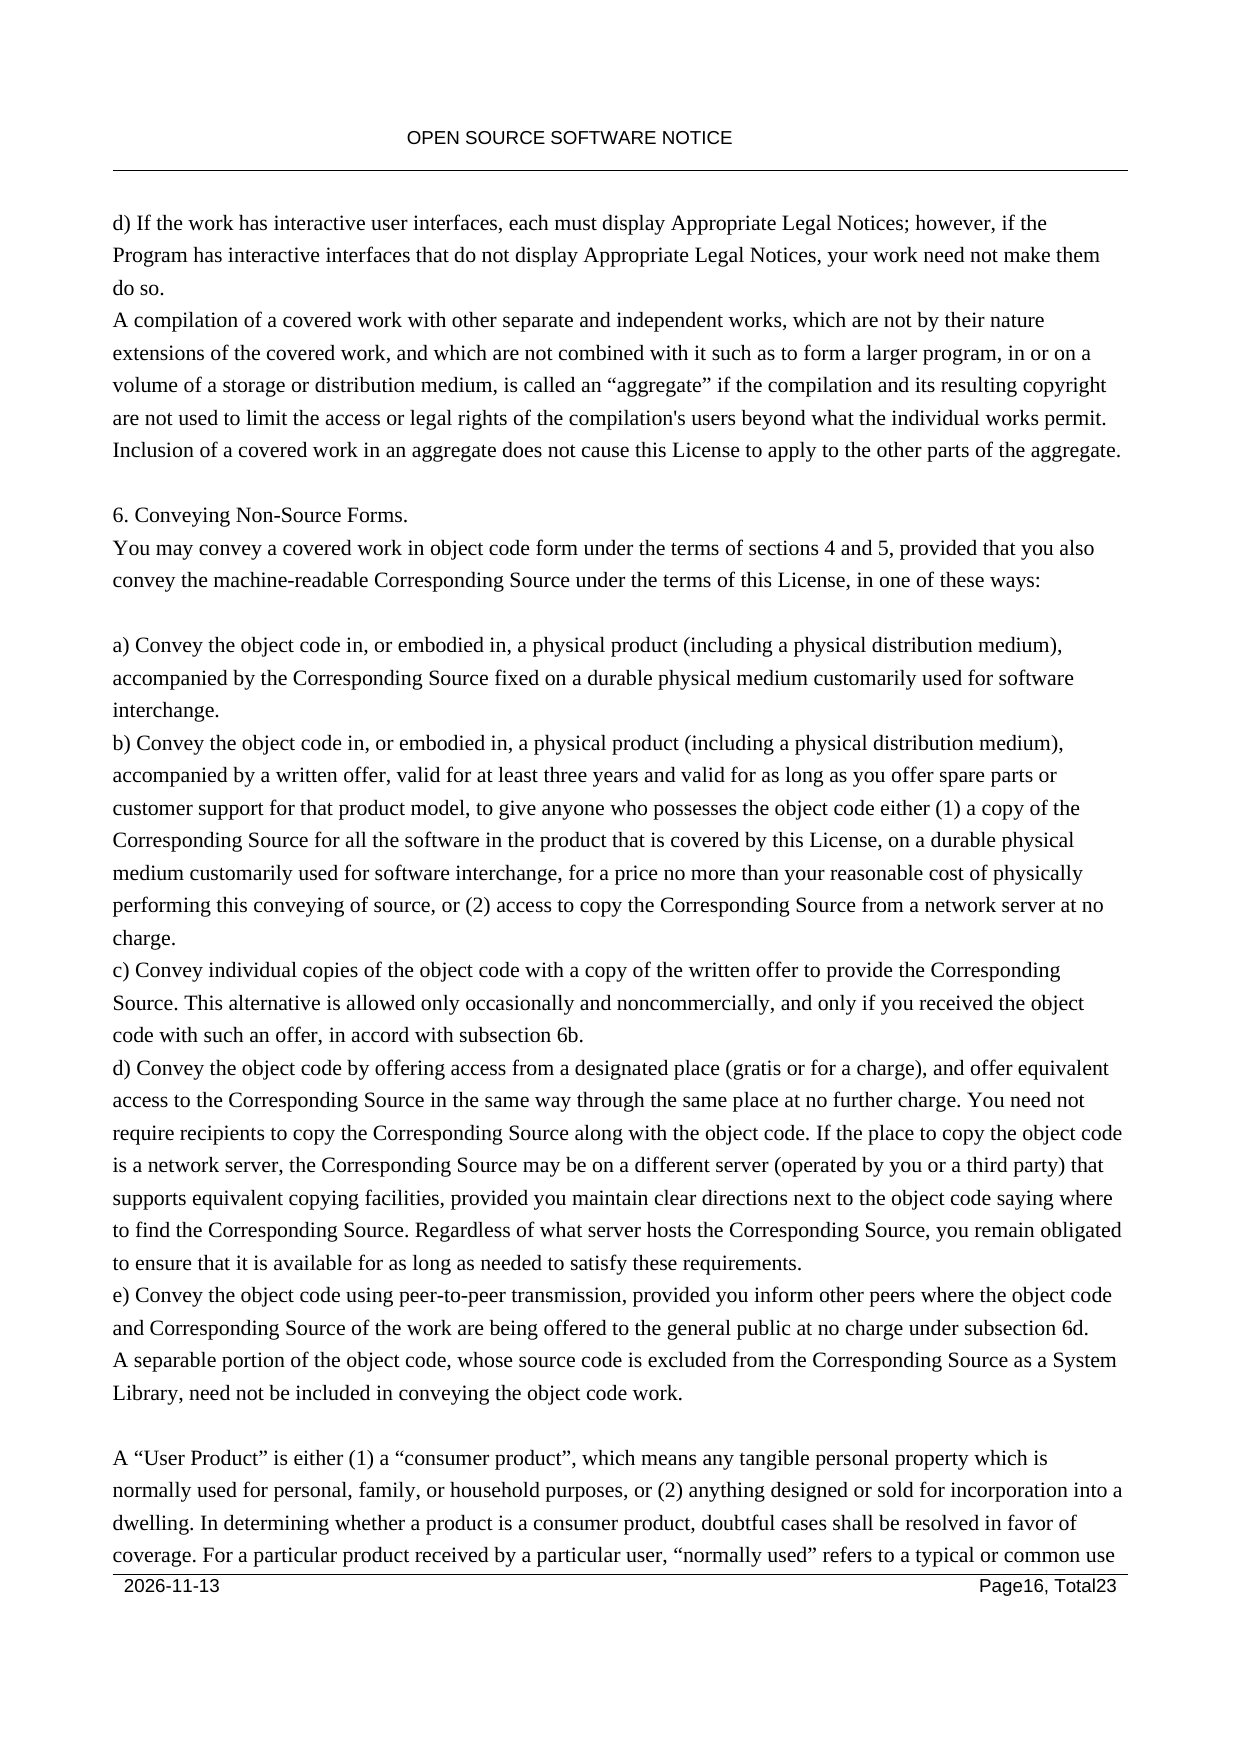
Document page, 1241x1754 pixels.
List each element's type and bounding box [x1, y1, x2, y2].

text [112, 206, 1128, 1571]
